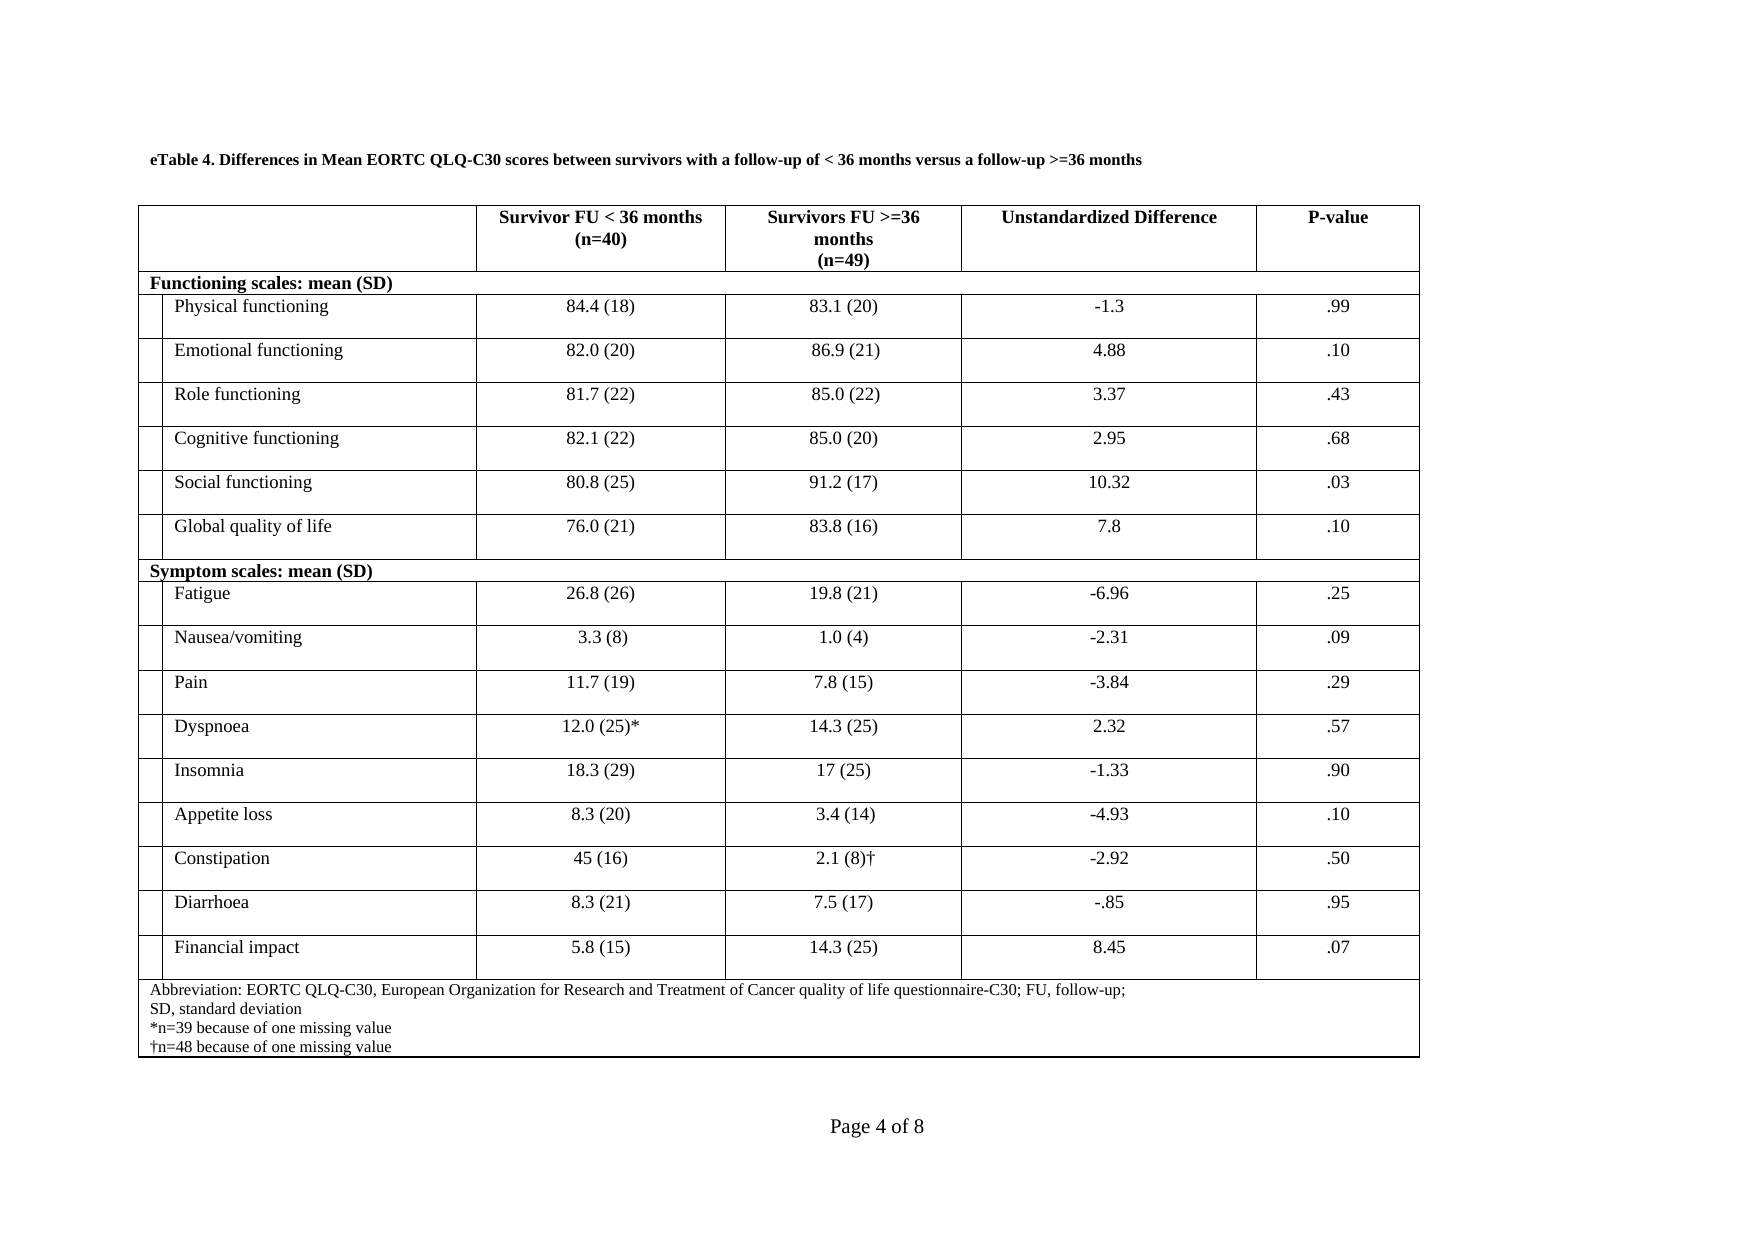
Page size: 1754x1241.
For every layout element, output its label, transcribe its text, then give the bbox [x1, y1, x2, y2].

table_cell .95 [1257, 891, 1419, 934]
table_cell 14.3 (25) [726, 936, 961, 979]
table_cell [139, 671, 162, 714]
table_cell 81.7 (22) [477, 383, 725, 426]
table_cell .57 [1257, 715, 1419, 758]
table_cell Functioning scales: mean (SD) [139, 272, 1419, 293]
table_cell Pain [163, 671, 476, 714]
table_cell 18.3 (29) [477, 759, 725, 802]
table_cell [139, 803, 162, 846]
table_cell [139, 936, 162, 979]
table_header P-value [1257, 206, 1419, 271]
table_cell 7.5 (17) [726, 891, 961, 934]
table_cell 83.1 (20) [726, 295, 961, 338]
table_cell .10 [1257, 339, 1419, 382]
table_cell 91.2 (17) [726, 471, 961, 514]
table_cell 86.9 (21) [726, 339, 961, 382]
table_cell [139, 582, 162, 625]
table_cell 14.3 (25) [726, 715, 961, 758]
table_cell Physical functioning [163, 295, 476, 338]
table_cell 12.0 (25)* [477, 715, 725, 758]
table_cell -.85 [962, 891, 1256, 934]
table_cell .29 [1257, 671, 1419, 714]
table_header Survivors FU >=36 months (n=49) [726, 206, 961, 271]
table_cell 8.3 (20) [477, 803, 725, 846]
table_cell .68 [1257, 427, 1419, 470]
table_cell 82.1 (22) [477, 427, 725, 470]
table_cell 2.32 [962, 715, 1256, 758]
table_cell -2.92 [962, 847, 1256, 890]
table_cell -3.84 [962, 671, 1256, 714]
table_cell 3.4 (14) [726, 803, 961, 846]
table_cell .10 [1257, 515, 1419, 558]
table_cell Global quality of life [163, 515, 476, 558]
table_cell [139, 891, 162, 934]
table_cell Role functioning [163, 383, 476, 426]
table_cell -1.3 [962, 295, 1256, 338]
table_cell [139, 626, 162, 669]
table_cell Dyspnoea [163, 715, 476, 758]
table_cell 19.8 (21) [726, 582, 961, 625]
table_cell [139, 847, 162, 890]
table_cell 80.8 (25) [477, 471, 725, 514]
table_cell 10.32 [962, 471, 1256, 514]
table_cell Social functioning [163, 471, 476, 514]
table_cell [139, 339, 162, 382]
table_cell Financial impact [163, 936, 476, 979]
table_cell [139, 383, 162, 426]
table_cell [139, 759, 162, 802]
table_cell 2.1 (8)† [726, 847, 961, 890]
table_cell 17 (25) [726, 759, 961, 802]
table_cell Emotional functioning [163, 339, 476, 382]
table_cell [139, 295, 162, 338]
table_cell 83.8 (16) [726, 515, 961, 558]
text eTable 4. Differences in Mean EORTC QLQ-C30 scores between survivors with a follow-up of < 36 months versus a follow-up >=36 months [150, 150, 1604, 169]
table_cell 7.8 [962, 515, 1256, 558]
table_cell [139, 515, 162, 558]
table_cell [139, 471, 162, 514]
table_cell 85.0 (22) [726, 383, 961, 426]
table_cell 3.3 (8) [477, 626, 725, 669]
table_cell 45 (16) [477, 847, 725, 890]
table_cell 11.7 (19) [477, 671, 725, 714]
table_cell 7.8 (15) [726, 671, 961, 714]
table_cell -4.93 [962, 803, 1256, 846]
table_cell .03 [1257, 471, 1419, 514]
table_cell -6.96 [962, 582, 1256, 625]
table_cell 85.0 (20) [726, 427, 961, 470]
table_cell 82.0 (20) [477, 339, 725, 382]
table_cell 76.0 (21) [477, 515, 725, 558]
table_cell 26.8 (26) [477, 582, 725, 625]
table_header Survivor FU < 36 months (n=40) [477, 206, 725, 271]
table_header Unstandardized Difference [962, 206, 1256, 271]
table_cell [139, 715, 162, 758]
table_cell Appetite loss [163, 803, 476, 846]
table_cell .07 [1257, 936, 1419, 979]
table_cell .10 [1257, 803, 1419, 846]
table_cell [139, 427, 162, 470]
table_cell 84.4 (18) [477, 295, 725, 338]
table_cell Diarrhoea [163, 891, 476, 934]
table_cell .99 [1257, 295, 1419, 338]
table_cell Nausea/vomiting [163, 626, 476, 669]
table_cell 4.88 [962, 339, 1256, 382]
table_cell .50 [1257, 847, 1419, 890]
table_cell Cognitive functioning [163, 427, 476, 470]
table_cell Abbreviation: EORTC QLQ-C30, European Organization for Research and Treatment of Cancer quality of life questionnaire-C30; FU, follow-up; SD, standard deviation *n=39 because of one missing value †n=48 because of one missing value [139, 980, 1419, 1056]
table_header [139, 206, 476, 271]
table_cell 8.45 [962, 936, 1256, 979]
table_cell -1.33 [962, 759, 1256, 802]
table_cell .90 [1257, 759, 1419, 802]
table_cell .43 [1257, 383, 1419, 426]
table_cell -2.31 [962, 626, 1256, 669]
table_cell Symptom scales: mean (SD) [139, 560, 1419, 581]
table_cell Constipation [163, 847, 476, 890]
table_cell 2.95 [962, 427, 1256, 470]
table_cell 8.3 (21) [477, 891, 725, 934]
table_cell .09 [1257, 626, 1419, 669]
table_cell 1.0 (4) [726, 626, 961, 669]
table_cell 5.8 (15) [477, 936, 725, 979]
table_cell 3.37 [962, 383, 1256, 426]
table_cell Insomnia [163, 759, 476, 802]
table_cell .25 [1257, 582, 1419, 625]
table_cell Fatigue [163, 582, 476, 625]
